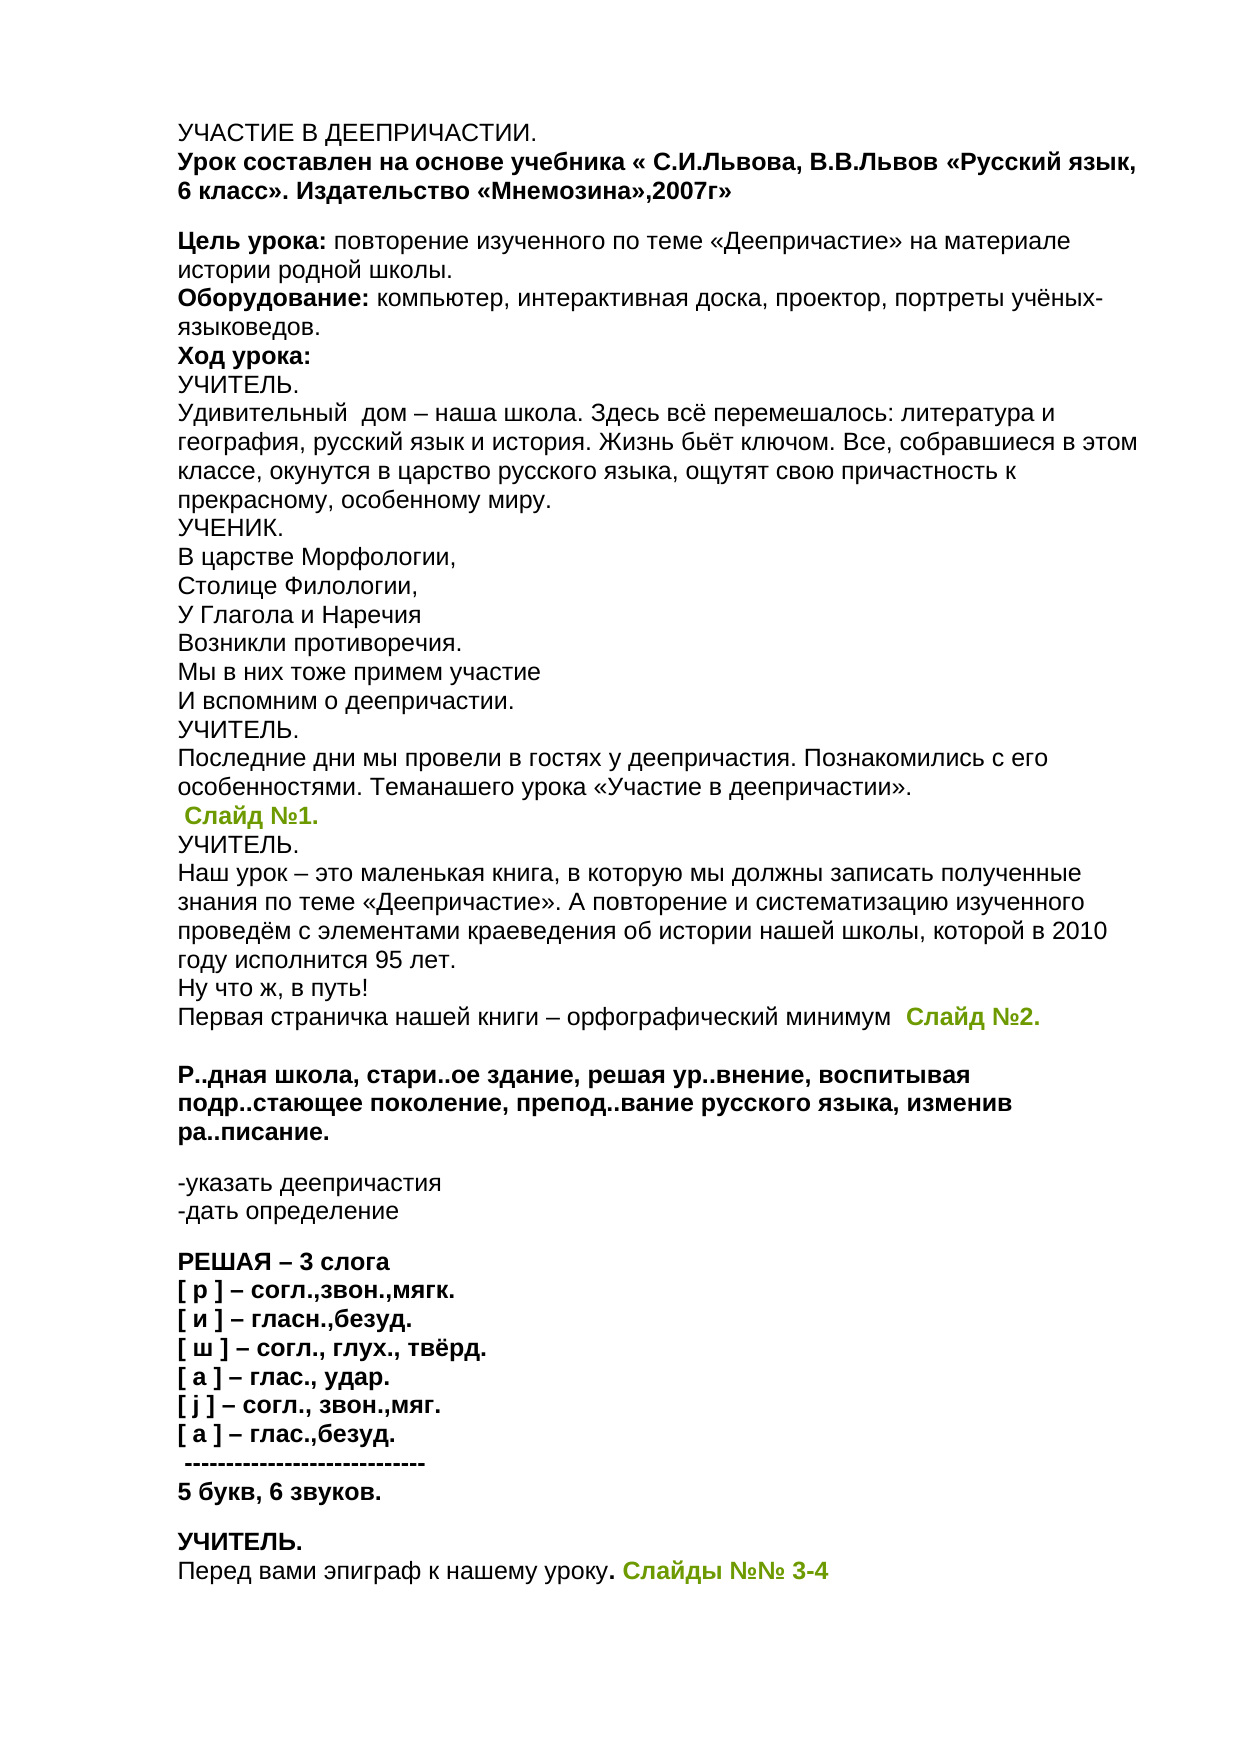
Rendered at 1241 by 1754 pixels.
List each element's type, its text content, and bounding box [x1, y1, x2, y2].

text [ ш ] – согл., глух., твёрд. [177, 1333, 1152, 1362]
text Возникли противоречия. [177, 628, 1152, 657]
text [ а ] – глас.,безуд. [177, 1419, 1152, 1448]
text УЧАСТИЕ В ДЕЕПРИЧАСТИИ. [177, 118, 1152, 147]
text УЧИТЕЛЬ. [177, 370, 1152, 398]
text В царстве Морфологии, [177, 542, 1152, 571]
text -дать определение [177, 1196, 1152, 1225]
text Цель урока: повторение изученного по теме «Деепричастие» на материале истории родной школы. [177, 226, 1152, 283]
text УЧИТЕЛЬ. [177, 830, 1152, 858]
text У Глагола и Наречия [177, 600, 1152, 628]
text Наш урок – это маленькая книга, в которую мы должны записать полученные знания по теме «Деепричастие». А повторение и систематизацию изученного проведём с элементами краеведения об истории нашей школы, которой в 2010 году исполнится 95 лет. [177, 858, 1152, 973]
text -указать деепричастия [177, 1167, 1152, 1196]
text Последние дни мы провели в гостях у деепричастия. Познакомились с его особенностями. Теманашего урока «Участие в деепричастии». [177, 743, 1152, 801]
text [ р ] – согл.,звон.,мягк. [177, 1275, 1152, 1304]
text Р..дная школа, стари..ое здание, решая ур..внение, воспитывая подр..стающее поколение, препод..вание русского языка, изменив ра..писание. [177, 1060, 1152, 1146]
text Оборудование: компьютер, интерактивная доска, проектор, портреты учёных-языковедов. [177, 283, 1152, 341]
text УЧИТЕЛЬ. [177, 1527, 1152, 1556]
text [ j ] – согл., звон.,мяг. [177, 1390, 1152, 1419]
text Перед вами эпиграф к нашему уроку. Слайды №№ 3-4 [177, 1556, 1152, 1584]
text Слайд №1. [177, 801, 1152, 830]
text И вспомним о деепричастии. [177, 686, 1152, 715]
text Первая страничка нашей книги – орфографический минимум Слайд №2. [177, 1002, 1152, 1031]
text 5 букв, 6 звуков. [177, 1477, 1152, 1505]
text Урок составлен на основе учебника « С.И.Львова, В.В.Львов «Русский язык, 6 класс». Издательство «Мнемозина»,2007г» [177, 147, 1152, 204]
text [ а ] – глас., удар. [177, 1362, 1152, 1390]
text Столице Филологии, [177, 571, 1152, 600]
text Ну что ж, в путь! [177, 973, 1152, 1002]
text Удивительный дом – наша школа. Здесь всё перемешалось: литература и география, русский язык и история. Жизнь бьёт ключом. Все, собравшиеся в этом классе, окунутся в царство русского языка, ощутят свою причастность к прекрасному, особенному миру. [177, 398, 1152, 513]
text УЧЕНИК. [177, 513, 1152, 542]
text ----------------------------- [177, 1448, 1152, 1477]
text Мы в них тоже примем участие [177, 657, 1152, 686]
text УЧИТЕЛЬ. [177, 715, 1152, 743]
text Ход урока: [177, 341, 1152, 370]
text [ и ] – гласн.,безуд. [177, 1304, 1152, 1333]
text РЕШАЯ – 3 слога [177, 1247, 1152, 1275]
